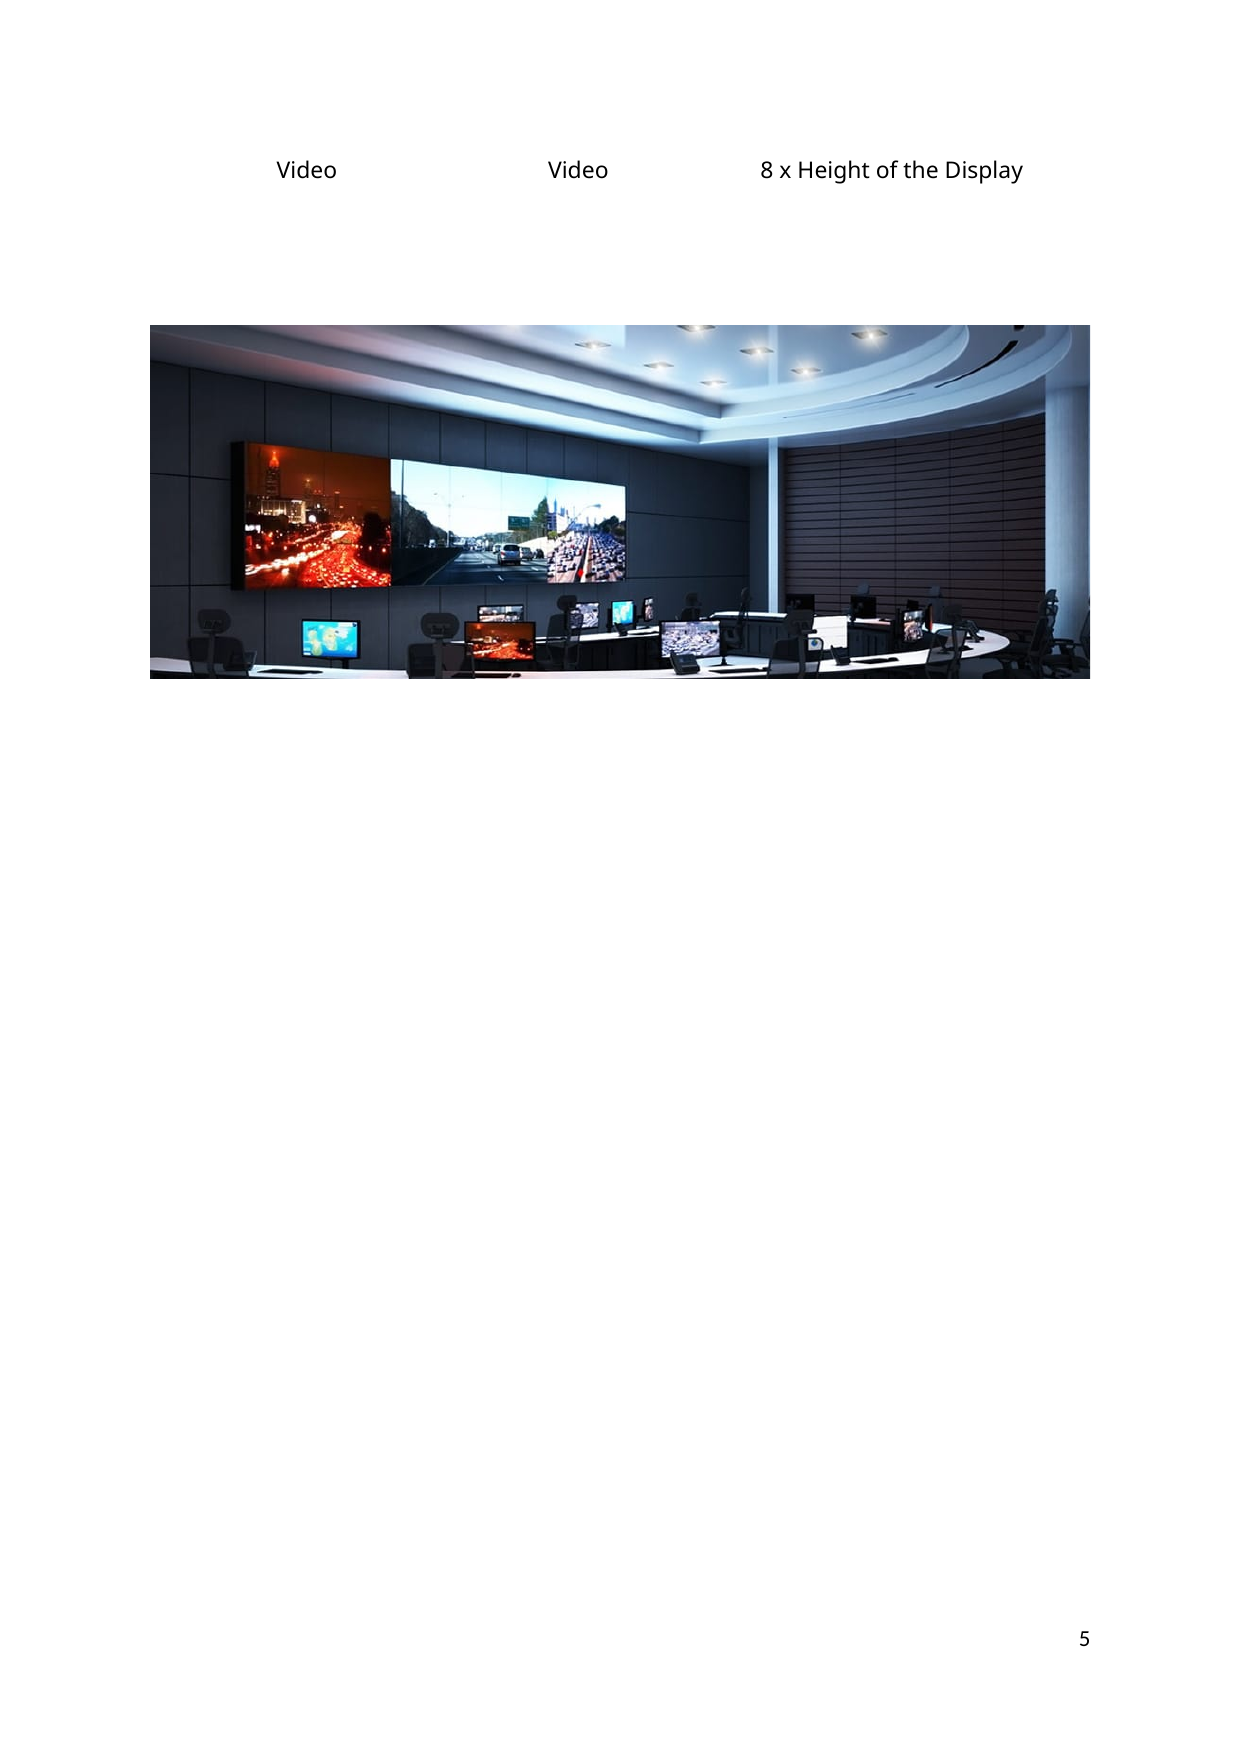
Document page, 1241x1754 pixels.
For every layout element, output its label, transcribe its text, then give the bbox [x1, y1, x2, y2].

picture [150, 325, 1091, 679]
table_cell 8 x Height of the Display [693, 150, 1090, 185]
table_cell Video [464, 150, 693, 185]
table_cell Video [150, 150, 463, 185]
